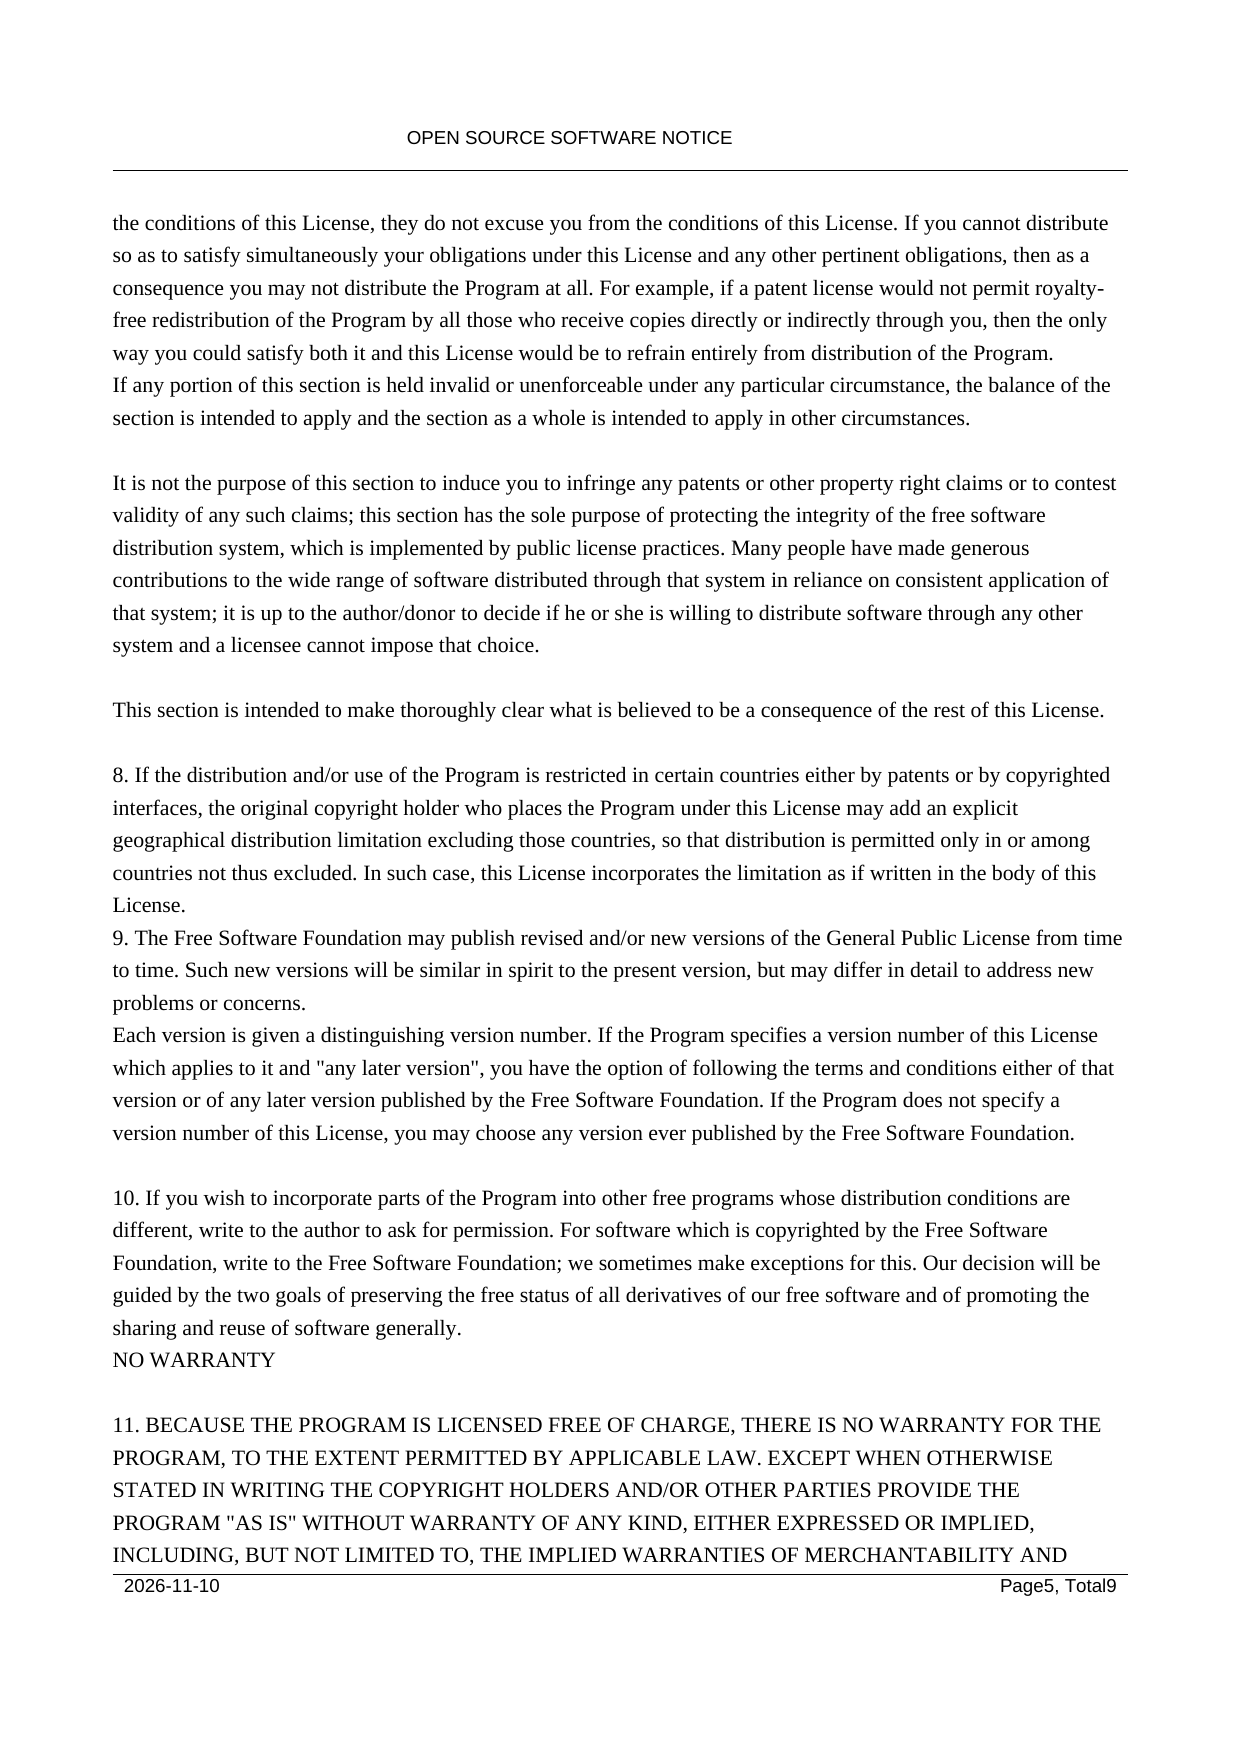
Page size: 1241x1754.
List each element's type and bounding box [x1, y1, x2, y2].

text [112, 206, 1128, 1571]
